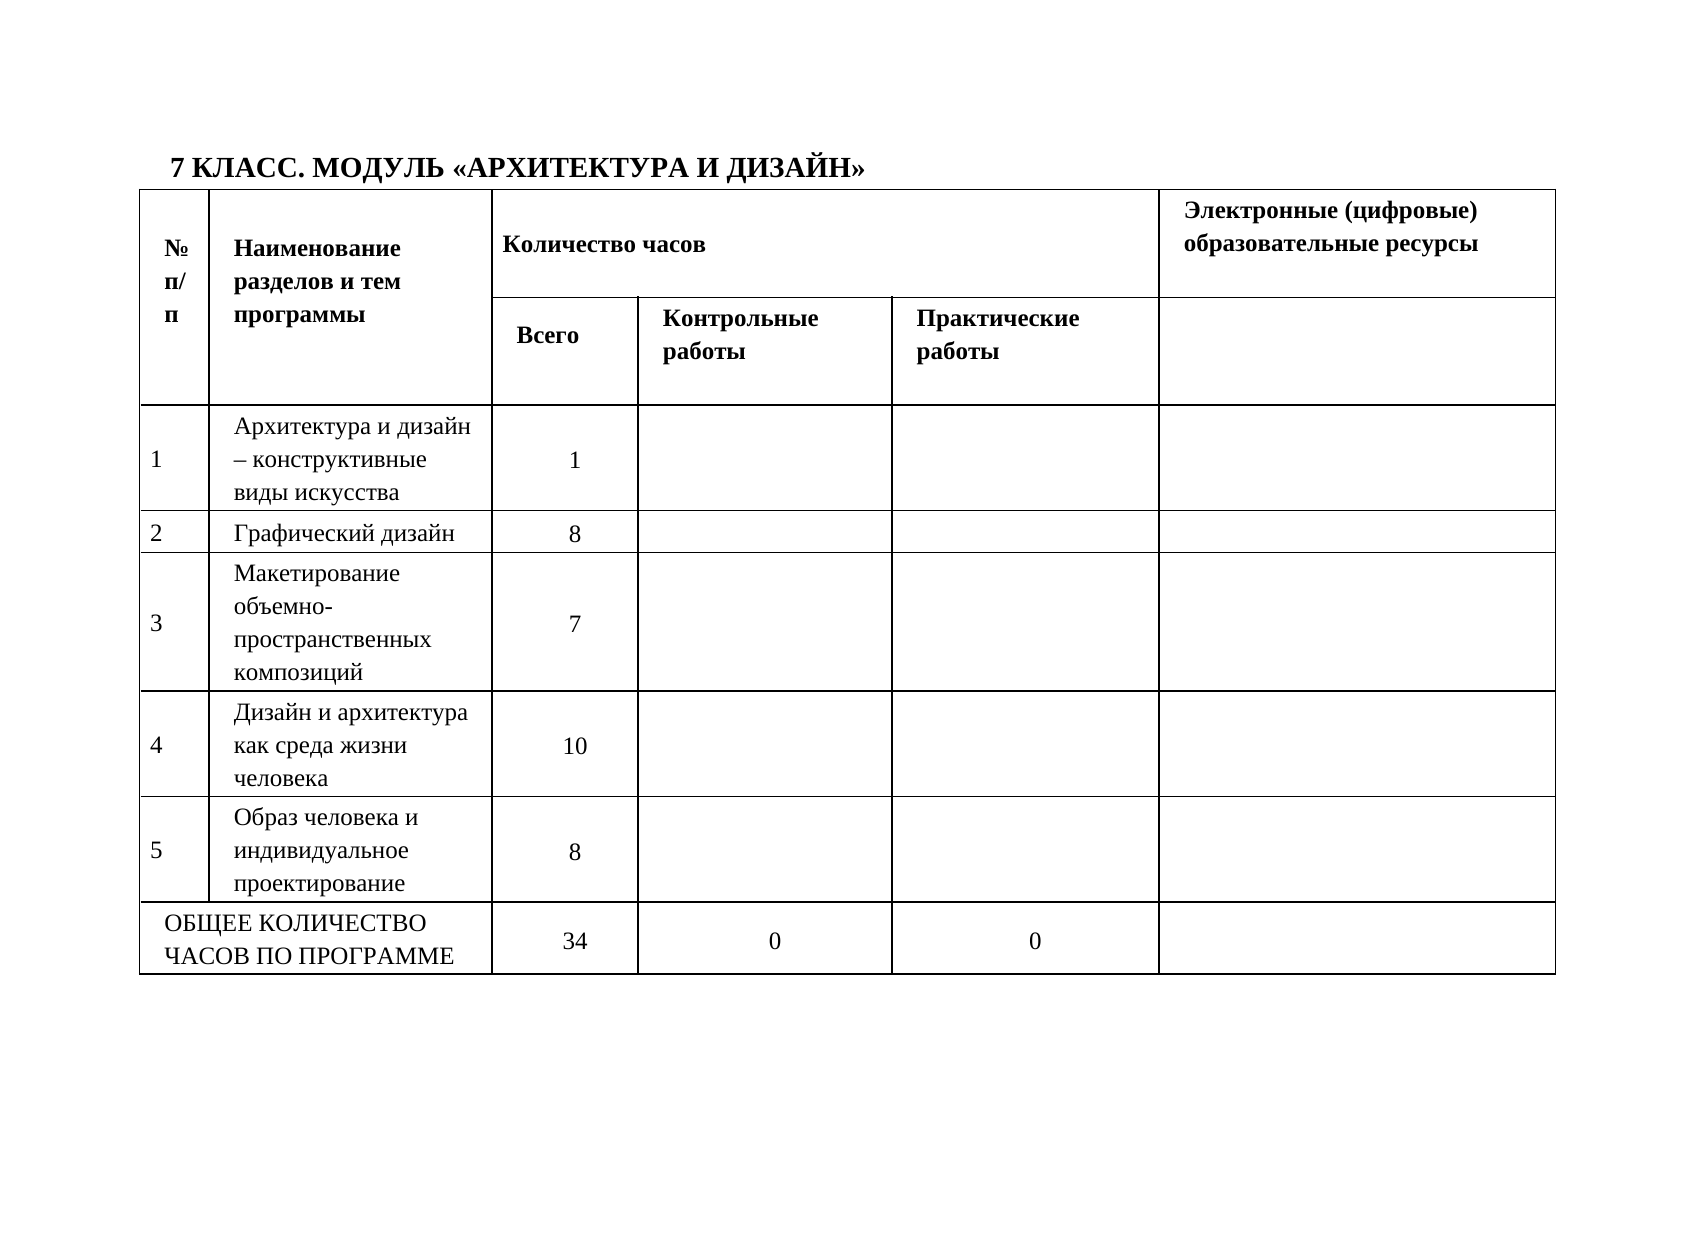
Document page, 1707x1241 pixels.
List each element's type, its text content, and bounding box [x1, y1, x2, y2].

table_cell [893, 511, 1158, 552]
table_cell Практические работы [893, 298, 1158, 404]
table_cell 4 [140, 691, 208, 796]
table_cell [639, 692, 891, 796]
table_cell Макетирование объемно-пространственных композиций [210, 553, 491, 690]
table_cell 1 [140, 405, 208, 510]
table_cell Образ человека и индивидуальное проектирование [210, 797, 491, 901]
table_cell 0 [639, 903, 891, 973]
table_cell Графический дизайн [210, 511, 491, 552]
table_cell [639, 511, 891, 552]
table_cell [893, 797, 1158, 901]
table_cell [893, 406, 1158, 510]
table_cell [893, 553, 1158, 690]
table_cell [1160, 298, 1555, 404]
table_cell 7 [493, 553, 637, 690]
table_cell 5 [140, 797, 208, 901]
table_cell 10 [493, 692, 637, 796]
table_cell Контрольные работы [639, 298, 891, 404]
table_cell Всего [493, 298, 637, 404]
table_cell [1160, 406, 1555, 510]
table_cell [639, 797, 891, 901]
table_cell 34 [493, 903, 637, 973]
table_cell 2 [140, 511, 208, 552]
table_cell Архитектура и дизайн – конструктивные виды искусства [210, 406, 491, 510]
table_cell ОБЩЕЕ КОЛИЧЕСТВО ЧАСОВ ПО ПРОГРАММЕ [140, 902, 491, 973]
table_cell [1160, 511, 1555, 552]
table_cell 1 [493, 406, 637, 510]
table_cell [1160, 692, 1555, 796]
table_cell Дизайн и архитектура как среда жизни человека [210, 692, 491, 796]
table_header Количество часов [493, 190, 1158, 296]
table_cell [639, 406, 891, 510]
table_cell [1160, 797, 1555, 901]
table_cell [1160, 553, 1555, 690]
table_header Электронные (цифровые) образовательные ресурсы [1160, 190, 1555, 296]
table_cell 8 [493, 797, 637, 901]
table_cell [893, 692, 1158, 796]
text 7 КЛАСС. МОДУЛЬ «АРХИТЕКТУРА И ДИЗАЙН» [162, 150, 1557, 183]
table_cell 0 [893, 903, 1158, 973]
table_cell [1160, 903, 1555, 973]
table_cell 3 [140, 553, 208, 690]
table_header № п/п [140, 190, 208, 404]
table_cell 8 [493, 511, 637, 552]
table_header Наименование разделов и тем программы [210, 190, 491, 404]
table_cell [639, 553, 891, 690]
